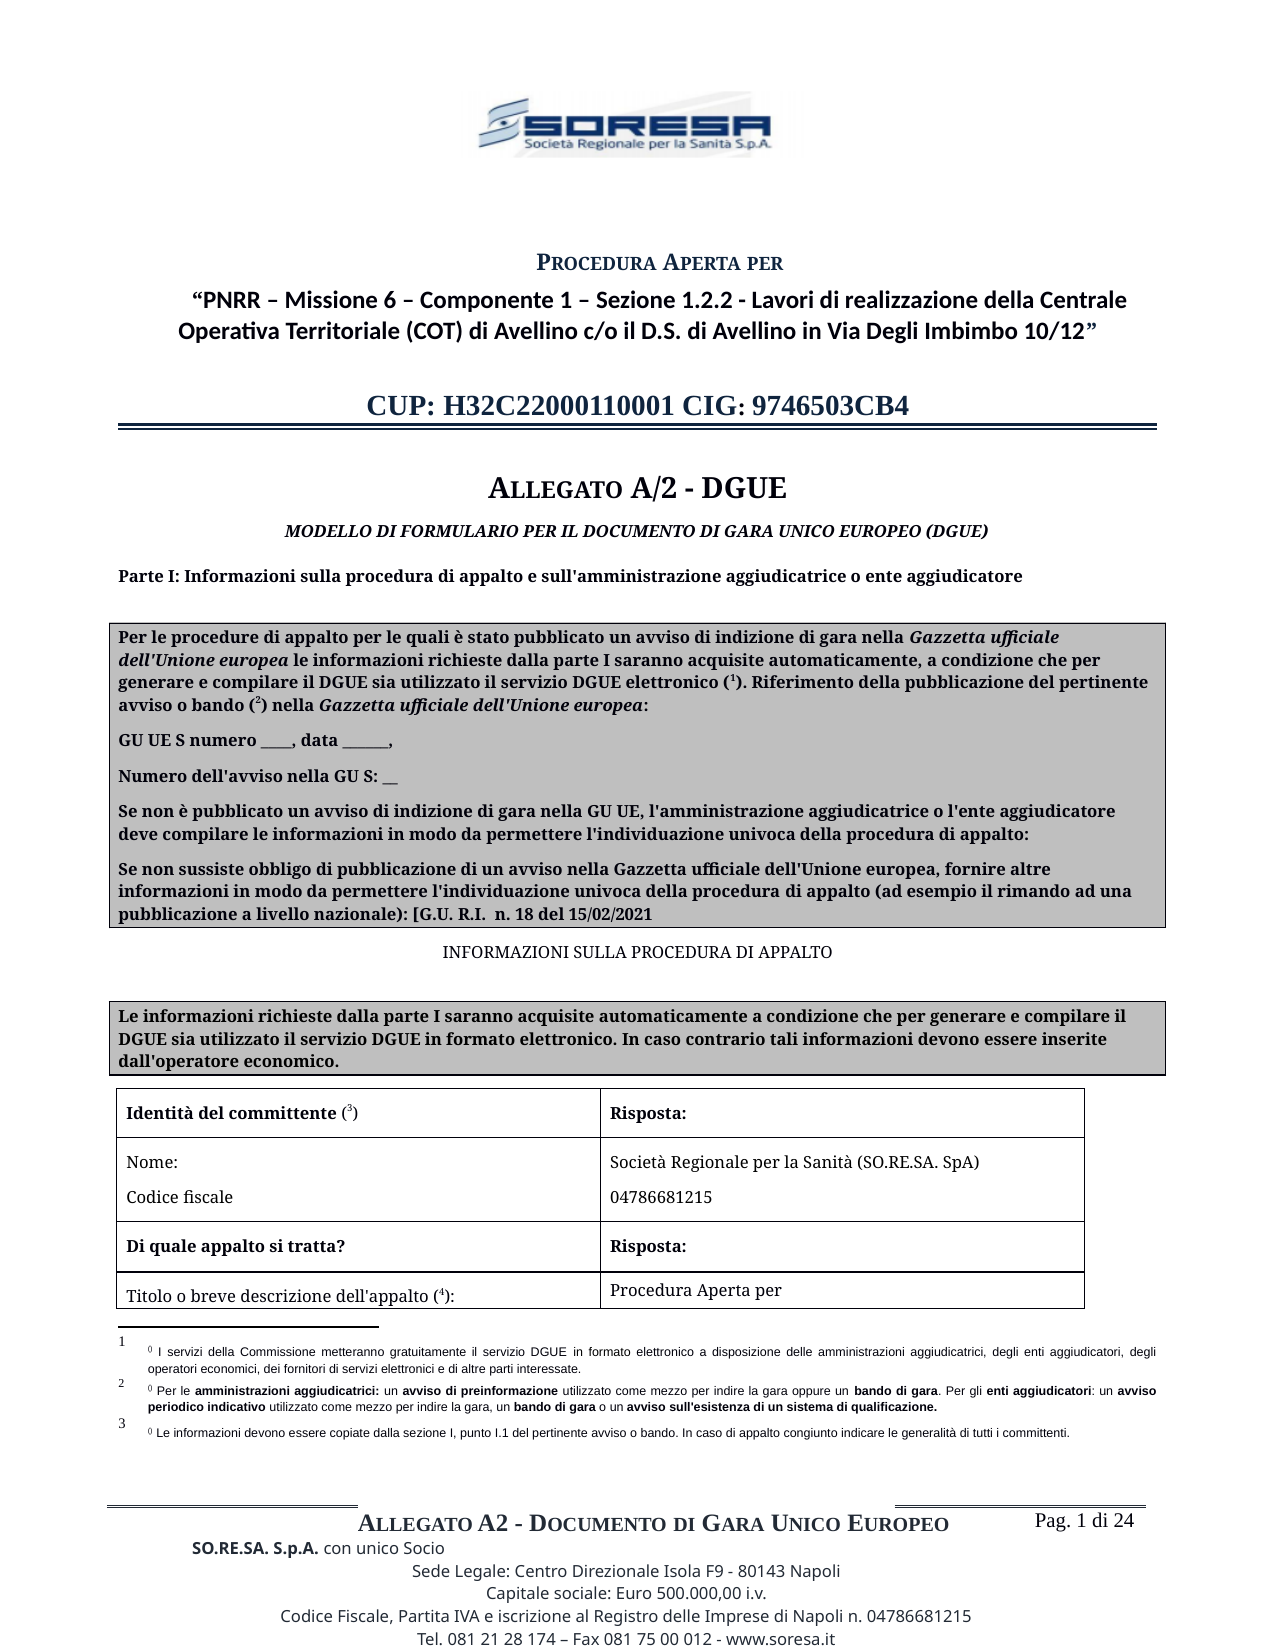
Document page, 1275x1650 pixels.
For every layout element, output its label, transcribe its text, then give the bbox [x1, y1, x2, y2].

text CUP: H32C22000110001 CIG: 9746503CB4 [118, 388, 1157, 423]
text GU UE S numero ____, data ______, [110, 726, 1165, 752]
table_cell Società Regionale per la Sanità (SO.RE.SA. SpA) 04786681215 [601, 1138, 1084, 1221]
title Informazioni sulla procedura di appalto [118, 941, 1157, 964]
text Modello di formulario per il documento di gara unico europeo (DGUE) [118, 519, 1157, 542]
subtitle Allegato A/2 - DGUE [118, 467, 1157, 507]
table_cell Di quale appalto si tratta? [117, 1222, 600, 1271]
table_cell Risposta: [601, 1222, 1084, 1271]
text Numero dell'avviso nella GU S: __ [110, 761, 1165, 787]
table_header Risposta: [601, 1089, 1084, 1137]
text Se non sussiste obbligo di pubblicazione di un avviso nella Gazzetta ufficiale dell'Unione europea, fornire altre informazioni in modo da permettere l'individuazione univoca della procedura di appalto (ad esempio il rimando ad una pubblicazione a livello nazionale): [G.U. R.I. n. 18 del 15/02/2021 [110, 854, 1165, 927]
text Se non è pubblicato un avviso di indizione di gara nella GU UE, l'amministrazione aggiudicatrice o l'ente aggiudicatore deve compilare le informazioni in modo da permettere l'individuazione univoca della procedura di appalto: [110, 796, 1165, 845]
table_cell Nome: Codice fiscale [117, 1138, 600, 1221]
table_cell Titolo o breve descrizione dell'appalto (): [117, 1273, 600, 1308]
text “PNRR – Missione 6 – Componente 1 – Sezione 1.2.2 - Lavori di realizzazione della Centrale Operativa Territoriale (COT) di Avellino c/o il D.S. di Avellino in Via Degli Imbimbo 10/12” [118, 284, 1157, 346]
table_header Identità del committente () [117, 1089, 600, 1137]
title Parte I: Informazioni sulla procedura di appalto e sull'amministrazione aggiudicatrice o ente aggiudicatore [118, 564, 1157, 587]
text Le informazioni richieste dalla parte I saranno acquisite automaticamente a condizione che per generare e compilare il DGUE sia utilizzato il servizio DGUE in formato elettronico. In caso contrario tali informazioni devono essere inserite dall'operatore economico. [110, 1002, 1165, 1074]
picture [461, 88, 811, 172]
text Per le procedure di appalto per le quali è stato pubblicato un avviso di indizione di gara nella Gazzetta ufficiale dell'Unione europea le informazioni richieste dalla parte I saranno acquisite automaticamente, a condizione che per generare e compilare il DGUE sia utilizzato il servizio DGUE elettronico (). Riferimento della pubblicazione del pertinente avviso o bando () nella Gazzetta ufficiale dell'Unione europea: [110, 624, 1165, 716]
text Procedura Aperta per [118, 246, 1157, 277]
